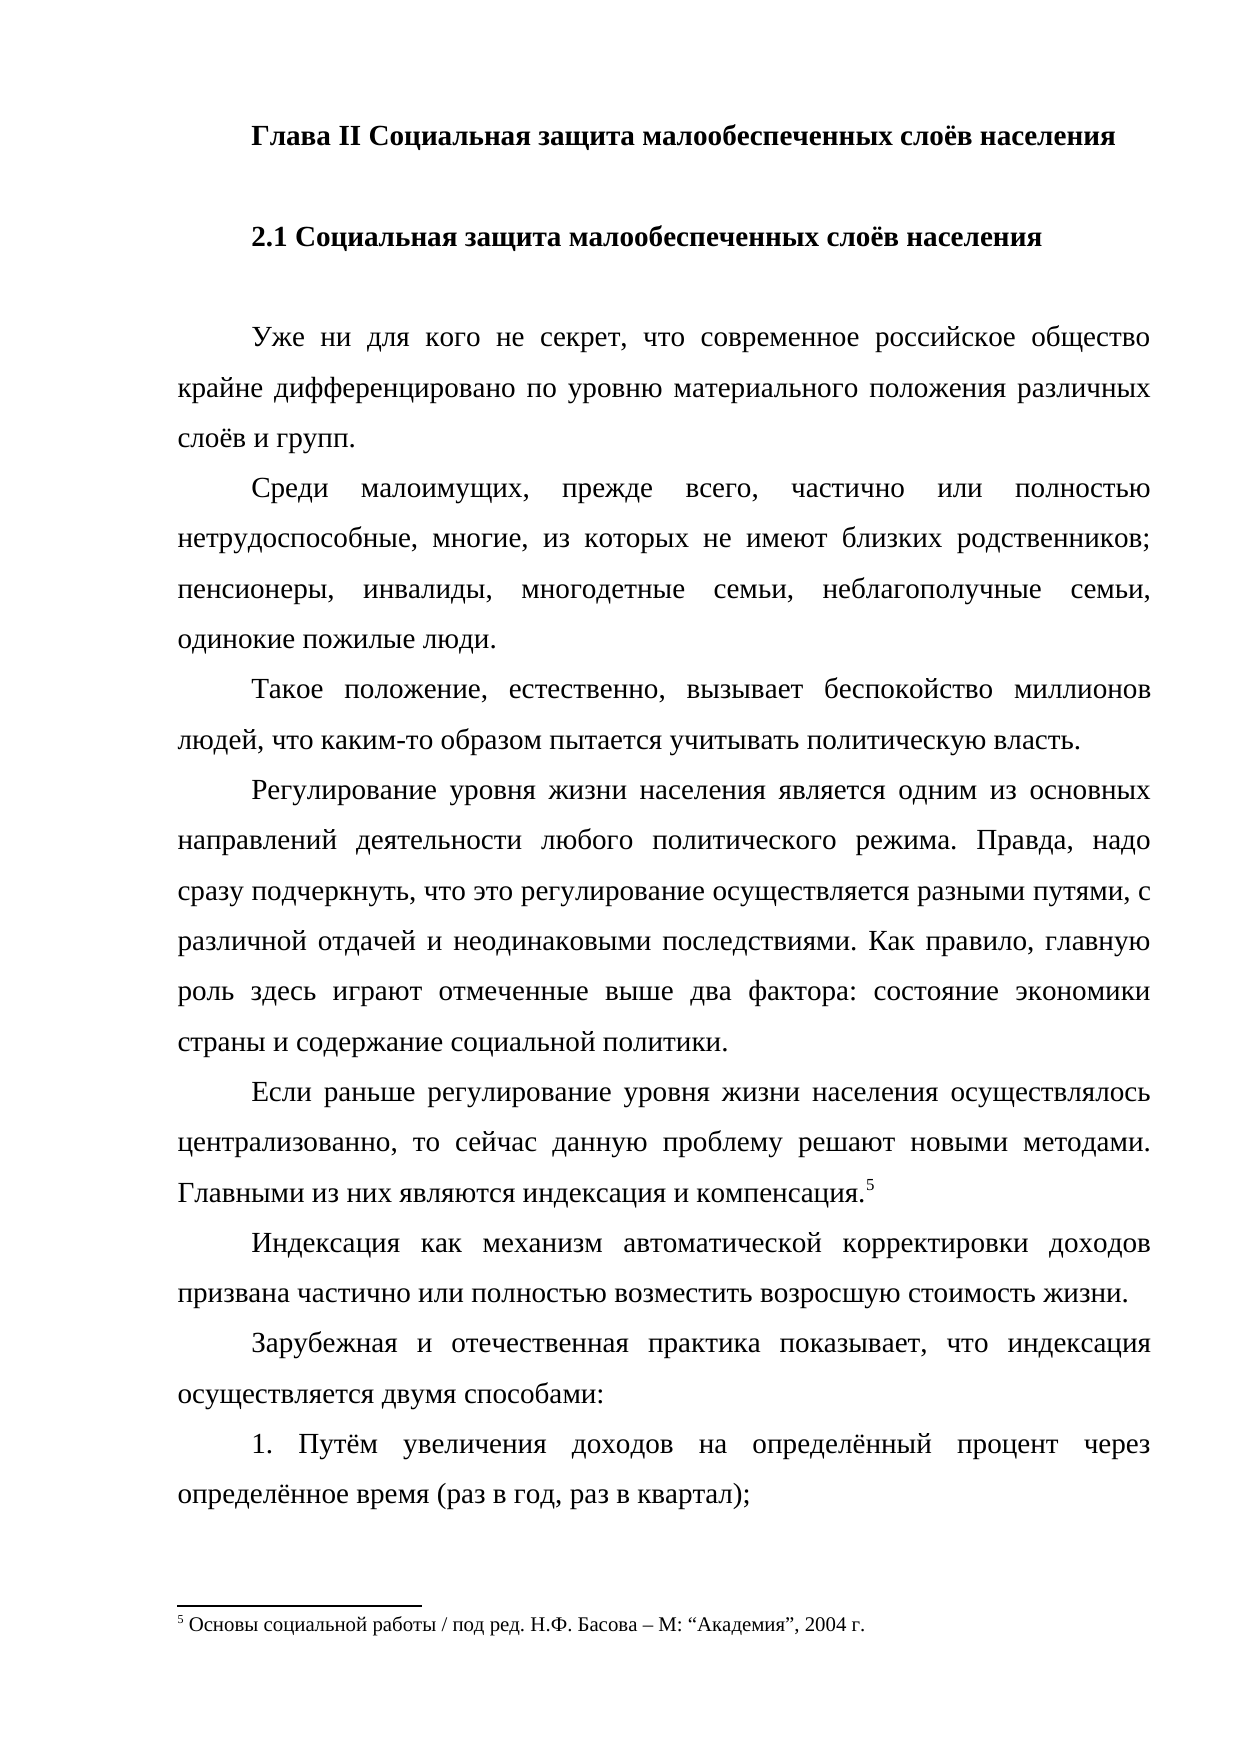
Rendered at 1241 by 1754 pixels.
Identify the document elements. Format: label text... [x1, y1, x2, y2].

text 1. Путём увеличения доходов на определённый процент через определённое время (раз в год, раз в квартал); [177, 1426, 1152, 1510]
text Уже ни для кого не секрет, что современное российское общество крайне дифференцировано по уровню материального положения различных слоёв и групп. [177, 319, 1152, 453]
text Регулирование уровня жизни населения является одним из основных направлений деятельности любого политического режима. Правда, надо сразу подчеркнуть, что это регулирование осуществляется разными путями, с различной отдачей и неодинаковыми последствиями. Как правило, главную роль здесь играют отмеченные выше два фактора: состояние экономики страны и содержание социальной политики. [177, 772, 1152, 1057]
text 2.1 Социальная защита малообеспеченных слоёв населения [177, 219, 1152, 252]
text Среди малоимущих, прежде всего, частично или полностью нетрудоспособные, многие, из которых не имеют близких родственников; пенсионеры, инвалиды, многодетные семьи, неблагополучные семьи, одинокие пожилые люди. [177, 470, 1152, 655]
text Такое положение, естественно, вызывает беспокойство миллионов людей, что каким-то образом пытается учитывать политическую власть. [177, 672, 1152, 755]
text Глава II Социальная защита малообеспеченных слоёв населения [177, 118, 1152, 152]
text Зарубежная и отечественная практика показывает, что индексация осуществляется двумя способами: [177, 1326, 1152, 1409]
text Индексация как механизм автоматической корректировки доходов призвана частично или полностью возместить возросшую стоимость жизни. [177, 1225, 1152, 1309]
text Если раньше регулирование уровня жизни населения осуществлялось централизованно, то сейчас данную проблему решают новыми методами. Главными из них являются индексация и компенсация. [177, 1074, 1152, 1208]
